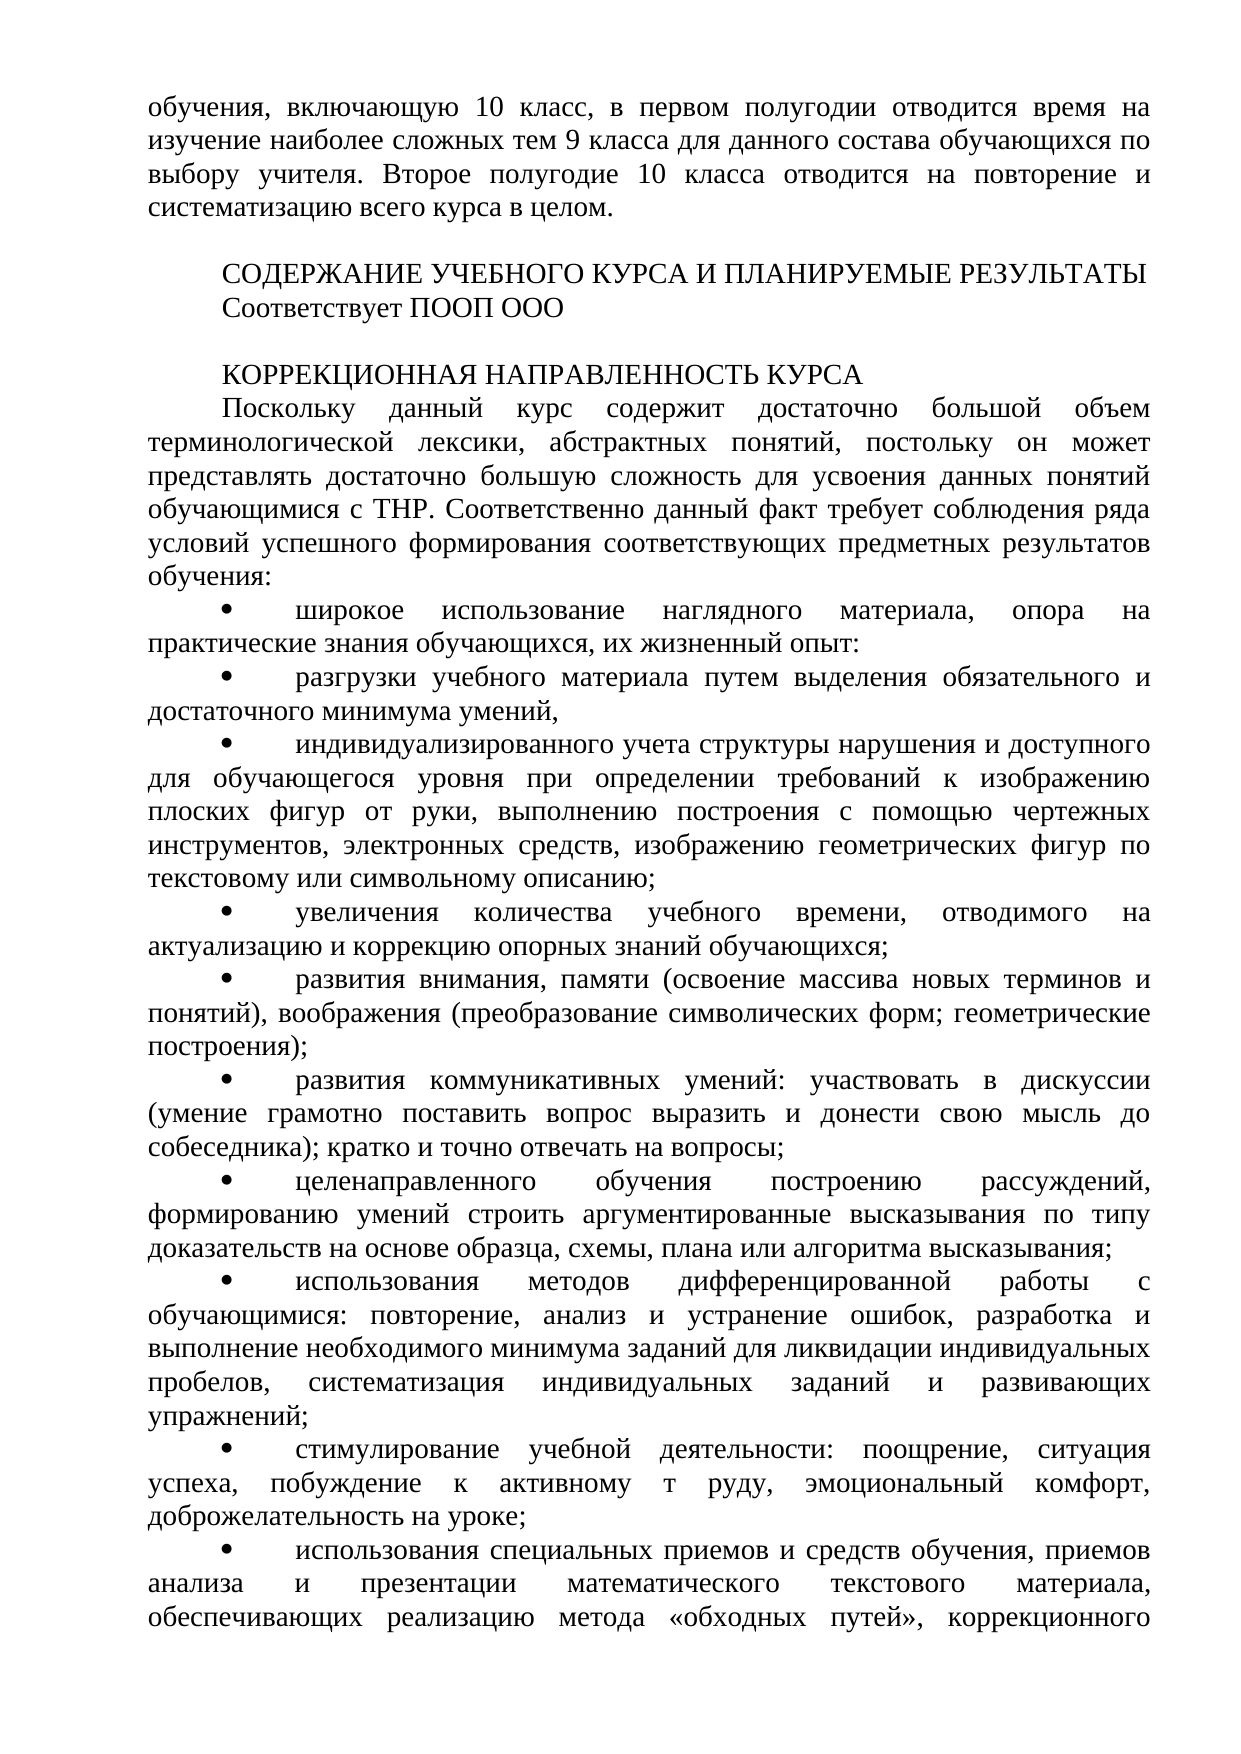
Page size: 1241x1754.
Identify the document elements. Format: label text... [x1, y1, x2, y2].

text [148, 89, 1152, 223]
list использования методов дифференцированной работы с обучающимися: повторение, анализ и устранение ошибок, разработка и выполнение необходимого минимума заданий для ликвидации индивидуальных пробелов, систематизация индивидуальных заданий и развивающих упражнений; [148, 1263, 1152, 1431]
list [148, 1532, 1152, 1633]
list широкое использование наглядного материала, опора на практические знания обучающихся, их жизненный опыт: [148, 592, 1152, 659]
list развития внимания, памяти (освоение массива новых терминов и понятий), воображения (преобразование символических форм; геометрические построения); [148, 961, 1152, 1062]
list стимулирование учебной деятельности: поощрение, ситуация успеха, побуждение к активному т руду, эмоциональный комфорт, доброжелательность на уроке; [148, 1431, 1152, 1532]
list увеличения количества учебного времени, отводимого на актуализацию и коррекцию опорных знаний обучающихся; [148, 894, 1152, 961]
list разгрузки учебного материала путем выделения обязательного и достаточного минимума умений, [148, 659, 1152, 726]
text СОДЕРЖАНИЕ УЧЕБНОГО КУРСА И ПЛАНИРУЕМЫЕ РЕЗУЛЬТАТЫ [148, 256, 1152, 290]
list развития коммуникативных умений: участвовать в дискуссии (умение грамотно поставить вопрос выразить и донести свою мысль до собеседника); кратко и точно отвечать на вопросы; [148, 1062, 1152, 1163]
list индивидуализированного учета структуры нарушения и доступного для обучающегося уровня при определении требований к изображению плоских фигур от руки, выполнению построения с помощью чертежных инструментов, электронных средств, изображению геометрических фигур по текстовому или символьному описанию; [148, 726, 1152, 894]
list целенаправленного обучения построению рассуждений, формированию умений строить аргументированные высказывания по типу доказательств на основе образца, схемы, плана или алгоритма высказывания; [148, 1163, 1152, 1263]
text Поскольку данный курс содержит достаточно большой объем терминологической лексики, абстрактных понятий, постольку он может представлять достаточно большую сложность для усвоения данных понятий обучающимися с ТНР. Соответственно данный факт требует соблюдения ряда условий успешного формирования соответствующих предметных результатов обучения: [148, 391, 1152, 592]
text КОРРЕКЦИОННАЯ НАПРАВЛЕННОСТЬ КУРСА [148, 357, 1152, 391]
text Соответствует ПООП ООО [148, 290, 1152, 323]
